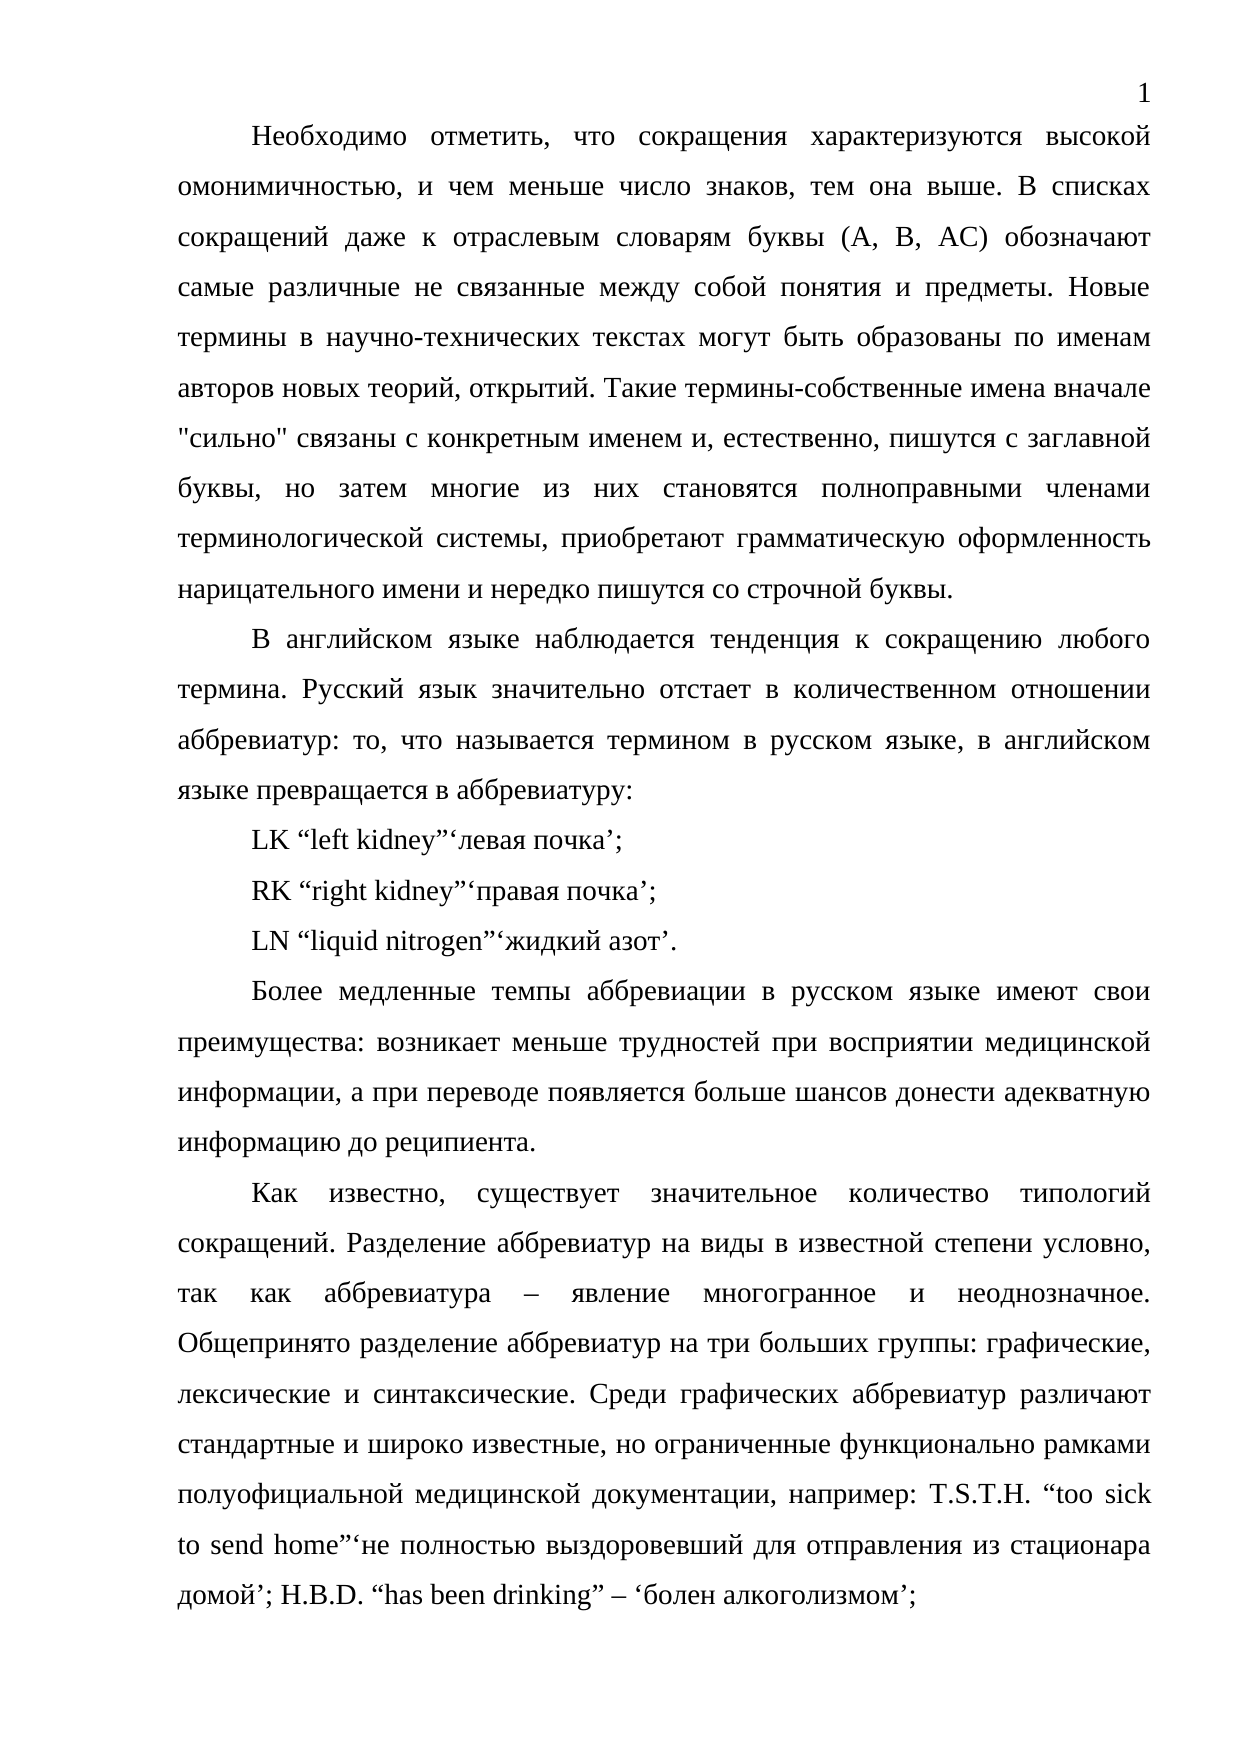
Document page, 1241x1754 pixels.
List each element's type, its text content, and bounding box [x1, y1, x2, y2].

text Более медленные темпы аббревиации в русском языке имеют свои преимущества: возникает меньше трудностей при восприятии медицинской информации, а при переводе появляется больше шансов донести адекватную информацию до реципиента. [177, 973, 1152, 1158]
text В английском языке наблюдается тенденция к сокращению любого термина. Русский язык значительно отстает в количественном отношении аббревиатур: то, что называется термином в русском языке, в английском языке превращается в аббревиатуру: [177, 621, 1152, 806]
text RK “right kidney”‘правая почка’; [177, 873, 1152, 906]
text LK “left kidney”‘левая почка’; [177, 822, 1152, 856]
text LN “liquid nitrogen”‘жидкий азот’. [177, 923, 1152, 957]
text Необходимо отметить, что сокращения характеризуются высокой омонимичностью, и чем меньше число знаков, тем она выше. В списках сокращений даже к отраслевым словарям буквы (A, B, AC) обозначают самые различные не связанные между собой понятия и предметы. Новые термины в научно-технических текстах могут быть образованы по именам авторов новых теорий, открытий. Такие термины-собственные имена вначале "сильно" связаны с конкретным именем и, естественно, пишутся с заглавной буквы, но затем многие из них становятся полноправными членами терминологической системы, приобретают грамматическую оформленность нарицательного имени и нередко пишутся со строчной буквы. [177, 118, 1152, 604]
text Как известно, существует значительное количество типологий сокращений. Разделение аббревиатур на виды в известной степени условно, так как аббревиатура – явление многогранное и неоднозначное. Общепринято разделение аббревиатур на три больших группы: графические, лексические и синтаксические. Среди графических аббревиатур различают стандартные и широко известные, но ограниченные функционально рамками полуофициальной медицинской документации, например: T.S.T.H. “too sick to send home”‘не полностью выздоровевший для отправления из стационара домой’; H.B.D. “has been drinking” – ‘болен алкоголизмом’; [177, 1175, 1152, 1611]
